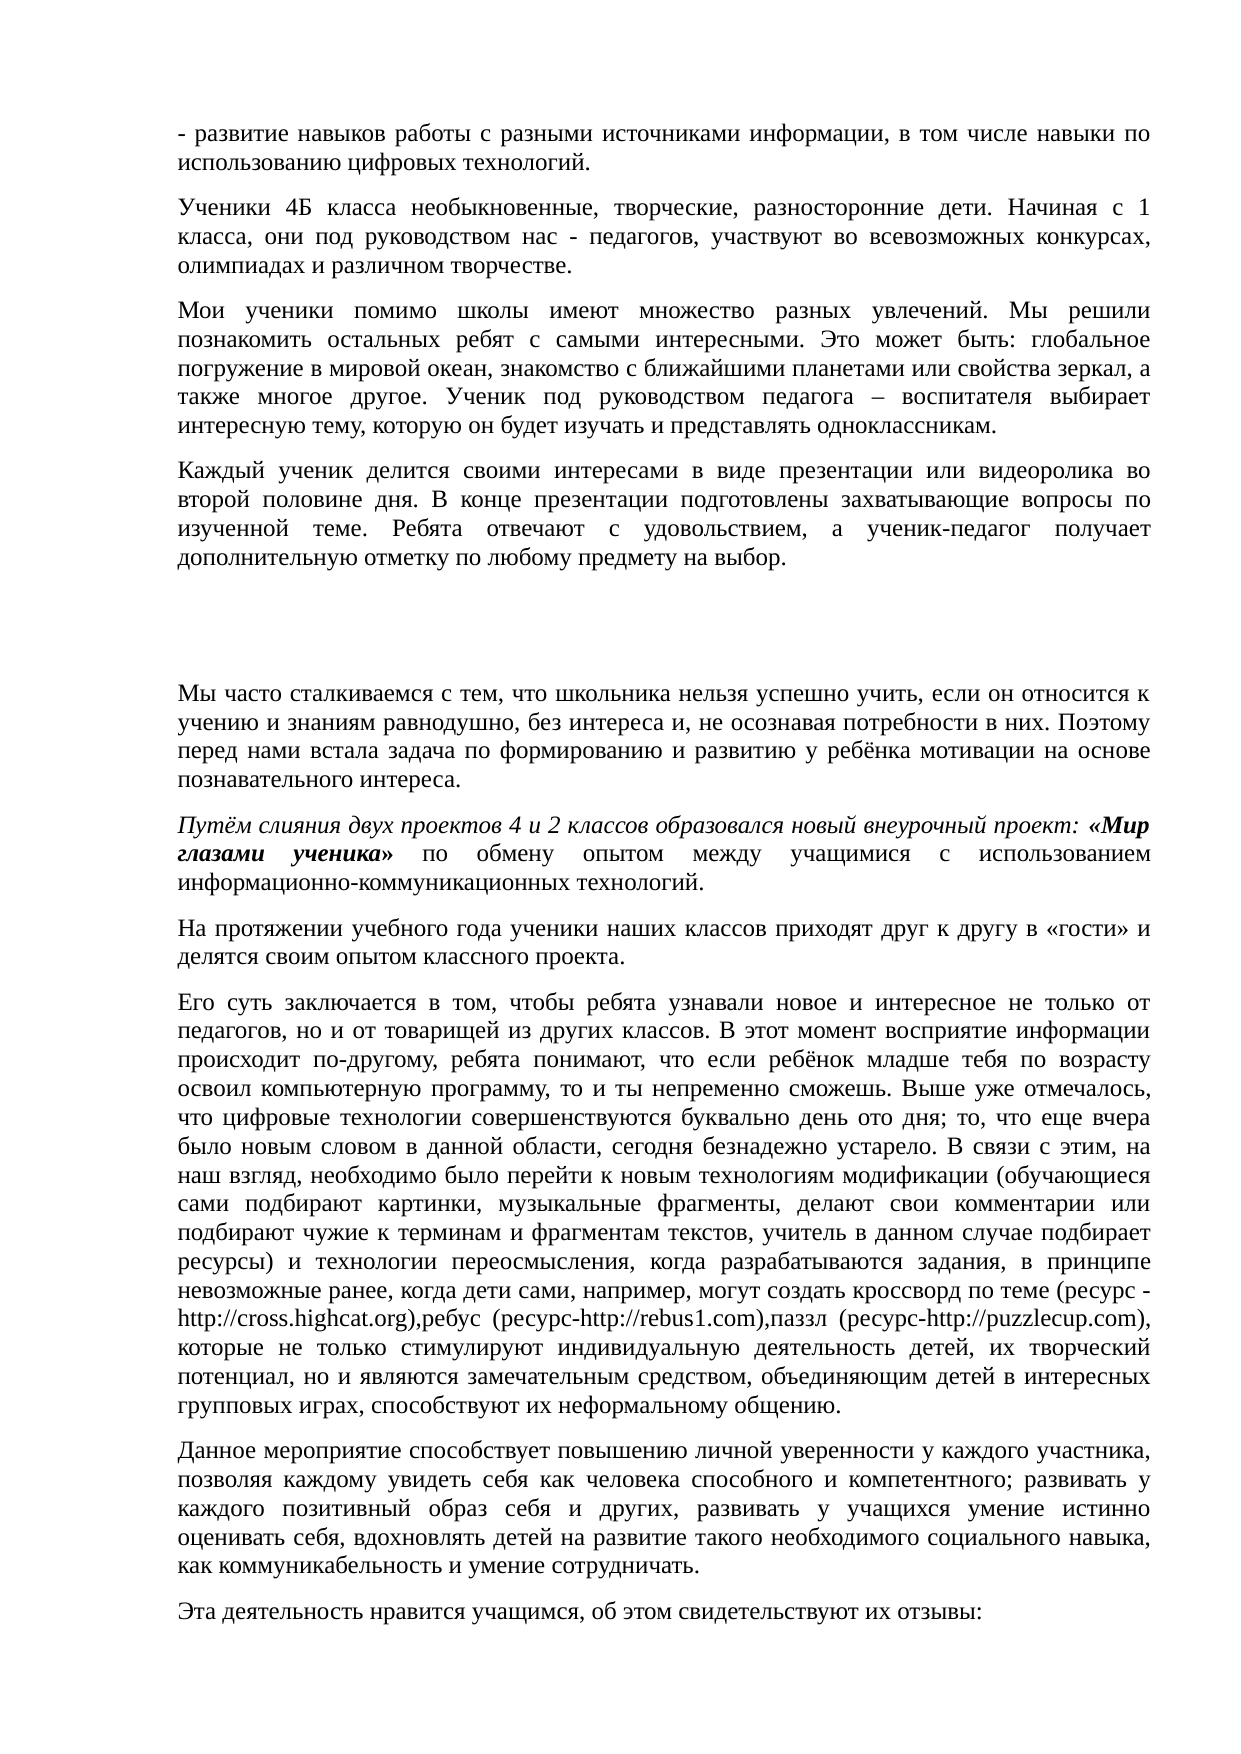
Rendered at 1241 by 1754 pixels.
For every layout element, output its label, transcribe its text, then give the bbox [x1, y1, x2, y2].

text - развитие навыков работы с разными источниками информации, в том числе навыки по использованию цифровых технологий. [177, 118, 1152, 176]
text На протяжении учебного года ученики наших классов приходят друг к другу в «гости» и делятся своим опытом классного проекта. [177, 913, 1152, 970]
text Данное мероприятие способствует повышению личной уверенности у каждого участника, позволяя каждому увидеть себя как человека способного и компетентного; развивать у каждого позитивный образ себя и других, развивать у учащихся умение истинно оценивать себя, вдохновлять детей на развитие такого необходимого социального навыка, как коммуникабельность и умение сотрудничать. [177, 1435, 1152, 1579]
text Мы часто сталкиваемся с тем, что школьника нельзя успешно учить, если он относится к учению и знаниям равнодушно, без интереса и, не осознавая потребности в них. Поэтому перед нами встала задача по формированию и развитию у ребёнка мотивации на основе познавательного интереса. [177, 678, 1152, 793]
text Каждый ученик делится своими интересами в виде презентации или видеоролика во второй половине дня. В конце презентации подготовлены захватывающие вопросы по изученной теме. Ребята отвечают с удовольствием, а ученик-педагог получает дополнительную отметку по любому предмету на выбор. [177, 456, 1152, 571]
text Ученики 4Б класса необыкновенные, творческие, разносторонние дети. Начиная с 1 класса, они под руководством нас - педагогов, участвуют во всевозможных конкурсах, олимпиадах и различном творчестве. [177, 192, 1152, 278]
text Эта деятельность нравится учащимся, об этом свидетельствуют их отзывы: [177, 1596, 1152, 1624]
text Мои ученики помимо школы имеют множество разных увлечений. Мы решили познакомить остальных ребят с самыми интересными. Это может быть: глобальное погружение в мировой океан, знакомство с ближайшими планетами или свойства зеркал, а также многое другое. Ученик под руководством педагога – воспитателя выбирает интересную тему, которую он будет изучать и представлять одноклассникам. [177, 295, 1152, 439]
text Его суть заключается в том, чтобы ребята узнавали новое и интересное не только от педагогов, но и от товарищей из других классов. В этот момент восприятие информации происходит по-другому, ребята понимают, что если ребёнок младше тебя по возрасту освоил компьютерную программу, то и ты непременно сможешь. Выше уже отмечалось, что цифровые технологии совершенствуются буквально день ото дня; то, что еще вчера было новым словом в данной области, сегодня безнадежно устарело. В связи с этим, на наш взгляд, необходимо было перейти к новым технологиям модификации (обучающиеся сами подбирают картинки, музыкальные фрагменты, делают свои комментарии или подбирают чужие к терминам и фрагментам текстов, учитель в данном случае подбирает ресурсы) и технологии переосмысления, когда разрабатываются задания, в принципе невозможные ранее, когда дети сами, например, могут создать кроссворд по теме (ресурс -http://cross.highcat.org),ребус (ресурс-http://rebus1.com),паззл (ресурс-http://puzzlecup.com), которые не только стимулируют индивидуальную деятельность детей, их творческий потенциал, но и являются замечательным средством, объединяющим детей в интересных групповых играх, способствуют их неформальному общению. [177, 987, 1152, 1419]
text Путём слияния двух проектов 4 и 2 классов образовался новый внеурочный проект: «Мир глазами ученика» по обмену опытом между учащимися с использованием информационно-коммуникационных технологий. [177, 810, 1152, 896]
